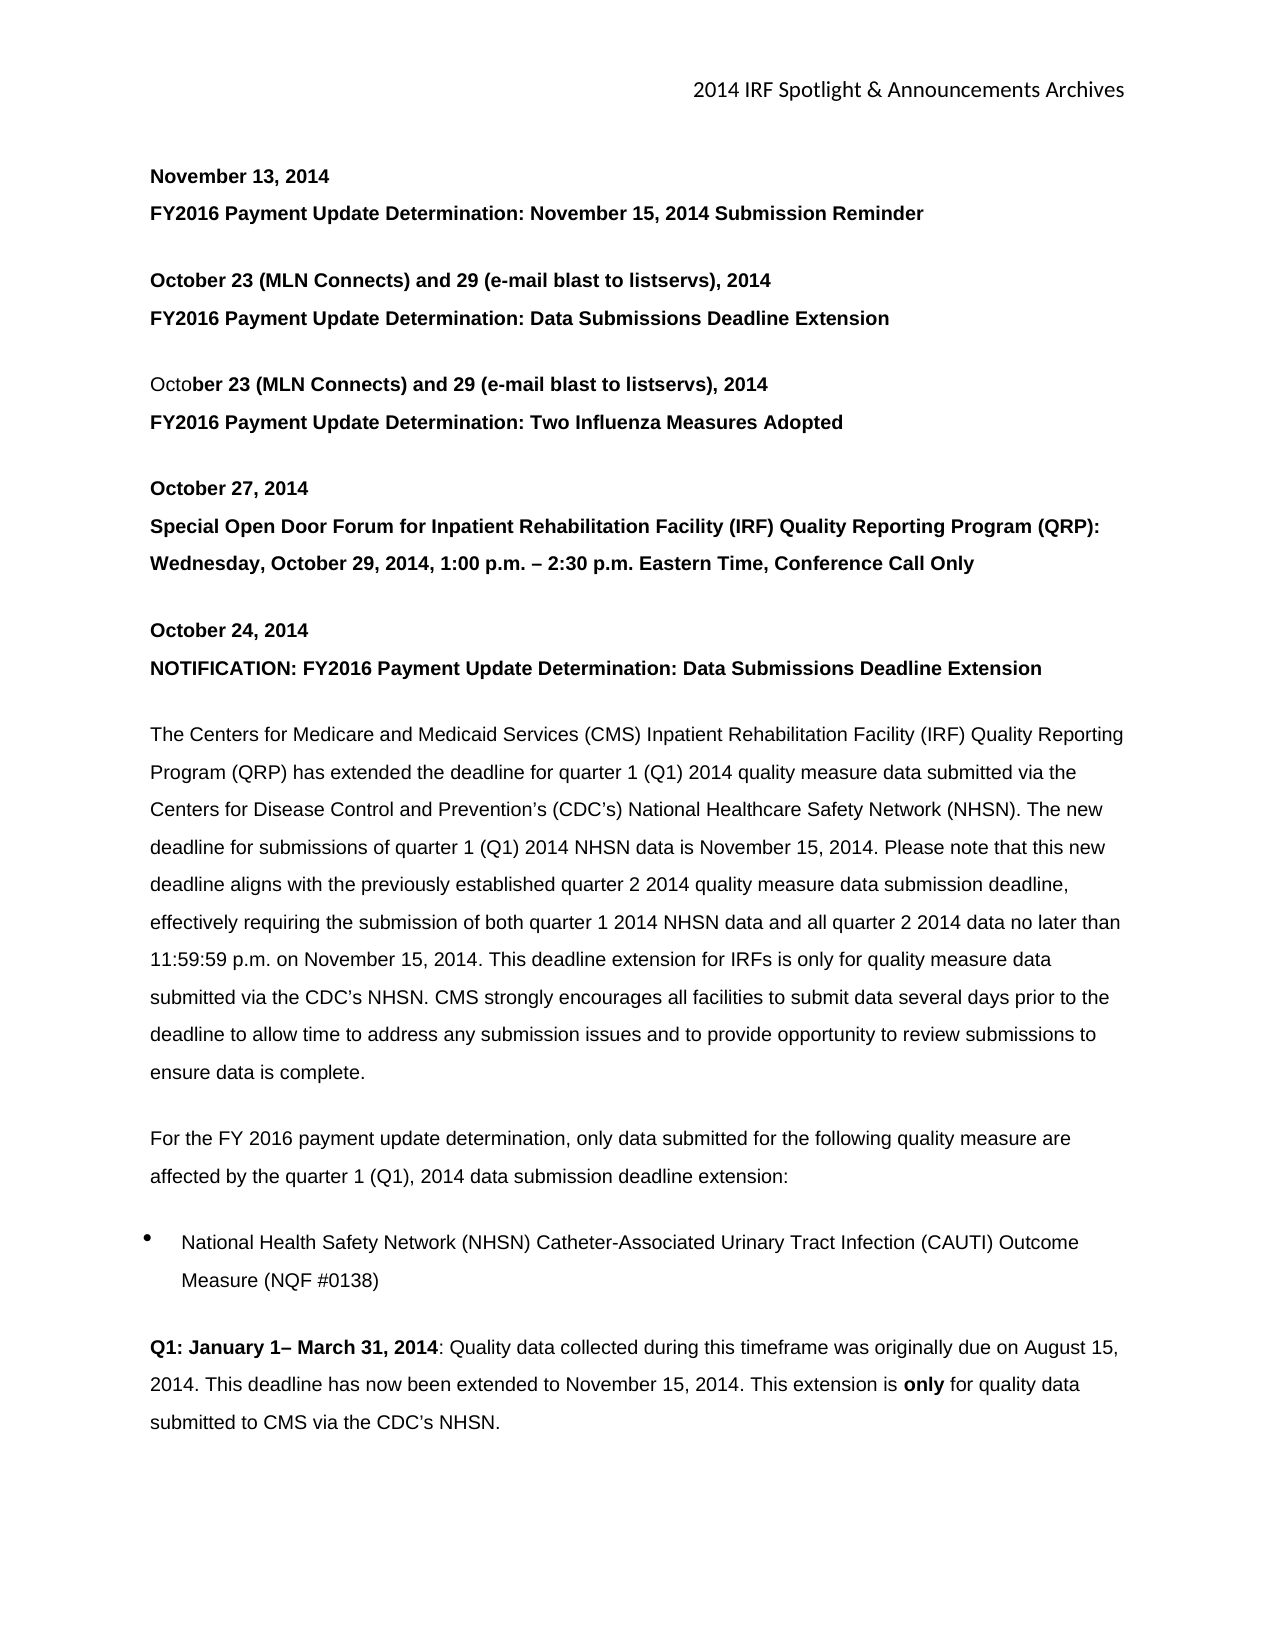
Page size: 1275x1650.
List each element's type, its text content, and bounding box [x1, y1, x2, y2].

text October 27, 2014 Special Open Door Forum for Inpatient Rehabilitation Facility (IRF) Quality Reporting Program (QRP): Wednesday, October 29, 2014, 1:00 p.m. – 2:30 p.m. Eastern Time, Conference Call Only [150, 462, 1125, 575]
list National Health Safety Network (NHSN) Catheter-Associated Urinary Tract Infection (CAUTI) Outcome Measure (NQF #0138) [144, 1217, 1125, 1292]
text November 13, 2014 FY2016 Payment Update Determination: November 15, 2014 Submission Reminder [150, 150, 1125, 225]
text October 24, 2014 NOTIFICATION: FY2016 Payment Update Determination: Data Submissions Deadline Extension [150, 604, 1125, 679]
text Q1: January 1– March 31, 2014: Quality data collected during this timeframe was originally due on August 15, 2014. This deadline has now been extended to November 15, 2014. This extension is only for quality data submitted to CMS via the CDC’s NHSN. [150, 1321, 1125, 1433]
text October 23 (MLN Connects) and 29 (e-mail blast to listservs), 2014 FY2016 Payment Update Determination: Two Influenza Measures Adopted [150, 358, 1125, 433]
text October 23 (MLN Connects) and 29 (e-mail blast to listservs), 2014 FY2016 Payment Update Determination: Data Submissions Deadline Extension [150, 254, 1125, 329]
text For the FY 2016 payment update determination, only data submitted for the following quality measure are affected by the quarter 1 (Q1), 2014 data submission deadline extension: [150, 1112, 1125, 1187]
text The Centers for Medicare and Medicaid Services (CMS) Inpatient Rehabilitation Facility (IRF) Quality Reporting Program (QRP) has extended the deadline for quarter 1 (Q1) 2014 quality measure data submitted via the Centers for Disease Control and Prevention’s (CDC’s) National Healthcare Safety Network (NHSN). The new deadline for submissions of quarter 1 (Q1) 2014 NHSN data is November 15, 2014. Please note that this new deadline aligns with the previously established quarter 2 2014 quality measure data submission deadline, effectively requiring the submission of both quarter 1 2014 NHSN data and all quarter 2 2014 data no later than 11:59:59 p.m. on November 15, 2014. This deadline extension for IRFs is only for quality measure data submitted via the CDC’s NHSN. CMS strongly encourages all facilities to submit data several days prior to the deadline to allow time to address any submission issues and to provide opportunity to review submissions to ensure data is complete. [150, 708, 1125, 1083]
